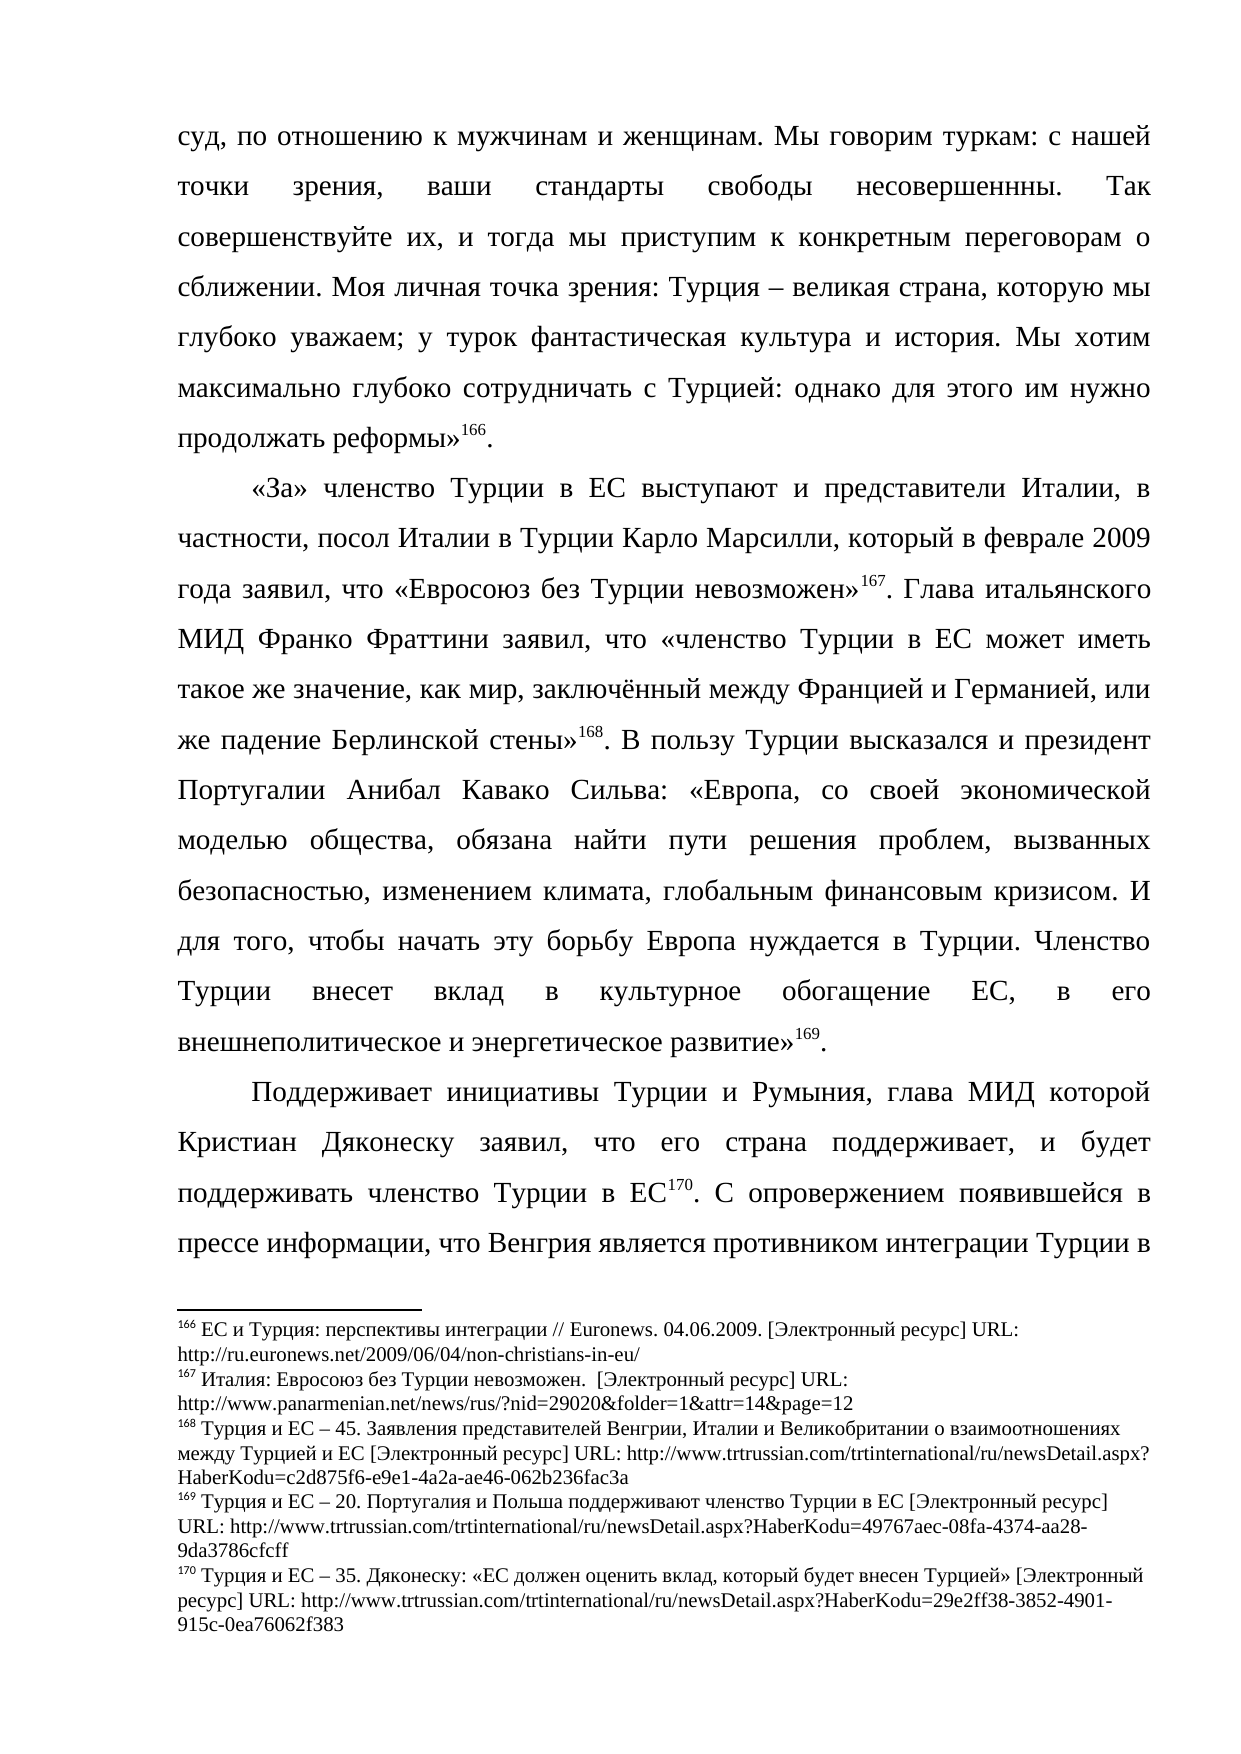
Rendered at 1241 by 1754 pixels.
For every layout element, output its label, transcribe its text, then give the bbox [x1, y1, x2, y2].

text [177, 1074, 1152, 1258]
text «За» членство Турции в ЕС выступают и представители Италии, в частности, посол Италии в Турции Карло Марсилли, который в феврале 2009 года заявил, что «Евросоюз без Турции невозможен». Глава итальянского МИД Франко Фраттини заявил, что «членство Турции в ЕС может иметь такое же значение, как мир, заключённый между Францией и Германией, или же падение Берлинской стены». В пользу Турции высказался и президент Португалии Анибал Кавако Сильва: «Европа, со своей экономической моделью общества, обязана найти пути решения проблем, вызванных безопасностью, изменением климата, глобальным финансовым кризисом. И для того, чтобы начать эту борьбу Европа нуждается в Турции. Членство Турции внесет вклад в культурное обогащение ЕС, в его внешнеполитическое и энергетическое развитие». [177, 470, 1152, 1057]
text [177, 118, 1152, 453]
